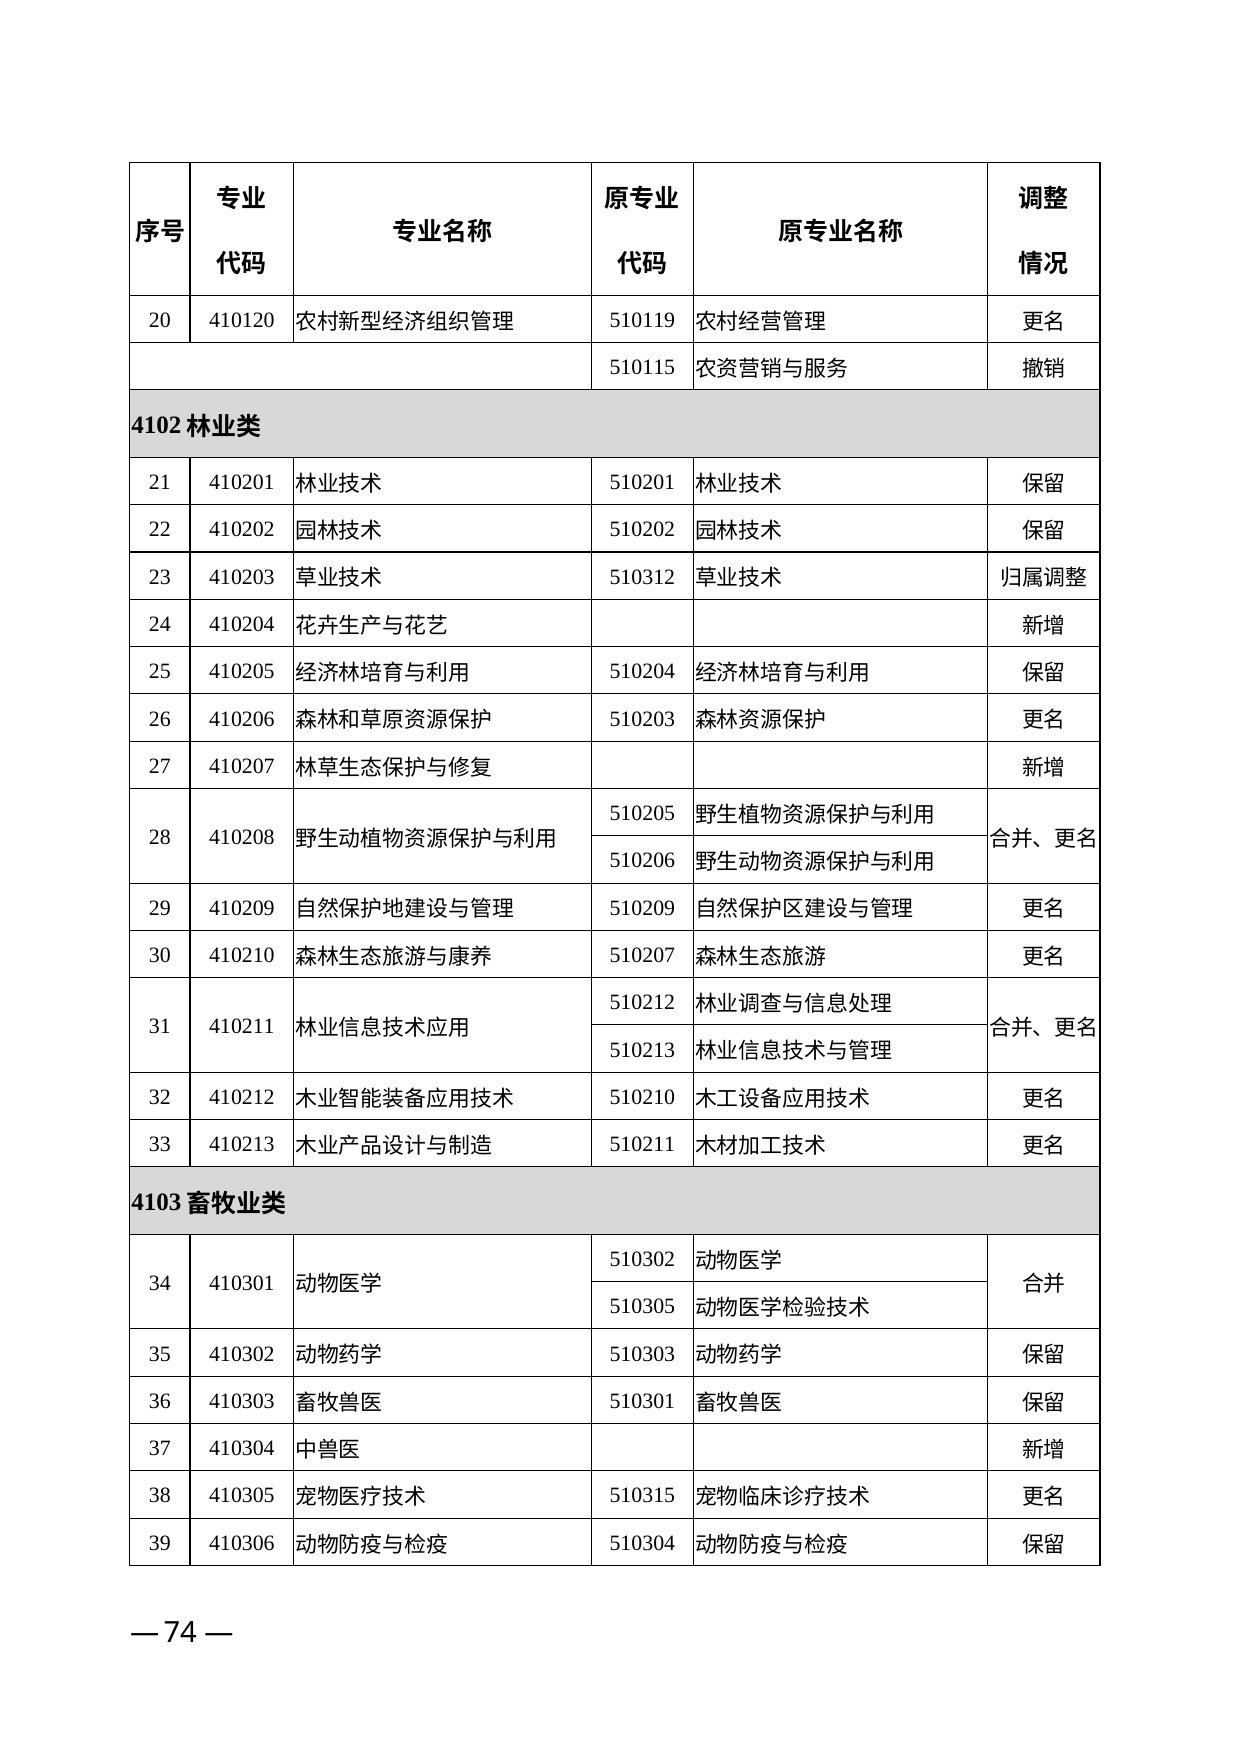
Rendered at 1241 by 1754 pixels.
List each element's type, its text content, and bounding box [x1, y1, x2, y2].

table_cell 保留 [988, 647, 1099, 693]
table_cell 畜牧兽医 [694, 1377, 987, 1423]
table_cell [694, 1424, 987, 1470]
table_cell 38 [130, 1471, 189, 1517]
table_cell 31 [130, 978, 189, 1072]
table_cell 林业信息技术应用 [294, 978, 591, 1072]
table_cell 新增 [988, 600, 1099, 646]
table_cell 410120 [191, 296, 293, 342]
table_cell 新增 [988, 1424, 1099, 1470]
table_cell 23 [130, 553, 189, 599]
table_cell 更名 [988, 884, 1099, 930]
table_cell 410213 [191, 1120, 293, 1166]
table_header 专业 代码 [191, 163, 293, 294]
table_cell 草业技术 [694, 553, 987, 599]
table_cell 中兽医 [294, 1424, 591, 1470]
table_cell 29 [130, 884, 189, 930]
table_cell 保留 [988, 458, 1099, 504]
table_cell 410209 [191, 884, 293, 930]
table_cell 畜牧兽医 [294, 1377, 591, 1423]
table_cell 410203 [191, 553, 293, 599]
table_cell 自然保护区建设与管理 [694, 884, 987, 930]
table_cell 动物防疫与检疫 [294, 1519, 591, 1565]
table_cell 野生动植物资源保护与利用 [294, 789, 591, 882]
table_cell 更名 [988, 1471, 1099, 1517]
table_cell 34 [130, 1235, 189, 1328]
table_cell 510205 [592, 789, 693, 835]
table_cell 25 [130, 647, 189, 693]
table_cell 410202 [191, 505, 293, 551]
table_cell 510211 [592, 1120, 693, 1166]
table_cell 510212 [592, 978, 693, 1024]
table_cell 20 [130, 296, 189, 342]
table_cell 保留 [988, 1519, 1099, 1565]
table_cell 草业技术 [294, 553, 591, 599]
table_cell 4102林业类 [130, 390, 1099, 457]
table_cell 农资营销与服务 [694, 343, 987, 389]
table_cell 36 [130, 1377, 189, 1423]
table_cell 21 [130, 458, 189, 504]
table_cell 510305 [592, 1282, 693, 1328]
table_cell 林业技术 [294, 458, 591, 504]
table_cell 510209 [592, 884, 693, 930]
table_cell 30 [130, 931, 189, 977]
table_header 原专业 代码 [592, 163, 693, 294]
table_cell 22 [130, 505, 189, 551]
table_cell 保留 [988, 505, 1099, 551]
table_cell 木业智能装备应用技术 [294, 1073, 591, 1119]
table_cell 经济林培育与利用 [294, 647, 591, 693]
table_cell 更名 [988, 1073, 1099, 1119]
table_cell 510119 [592, 296, 693, 342]
table_cell [130, 343, 591, 389]
table_cell 410304 [191, 1424, 293, 1470]
table_cell [592, 1424, 693, 1470]
table_cell 林草生态保护与修复 [294, 742, 591, 788]
table_cell 更名 [988, 931, 1099, 977]
table_cell 510210 [592, 1073, 693, 1119]
table_cell 33 [130, 1120, 189, 1166]
table_cell [694, 742, 987, 788]
table_cell 410205 [191, 647, 293, 693]
table_cell 归属调整 [988, 553, 1099, 599]
table_cell 39 [130, 1519, 189, 1565]
table_cell 木材加工技术 [694, 1120, 987, 1166]
table_cell 410306 [191, 1519, 293, 1565]
table_cell 410206 [191, 694, 293, 741]
table_cell 410210 [191, 931, 293, 977]
table_cell 510115 [592, 343, 693, 389]
table_cell 更名 [988, 1120, 1099, 1166]
table_cell 510213 [592, 1025, 693, 1072]
table_cell [592, 600, 693, 646]
table_cell 动物防疫与检疫 [694, 1519, 987, 1565]
table_cell 自然保护地建设与管理 [294, 884, 591, 930]
table_cell 野生动物资源保护与利用 [694, 836, 987, 882]
table_cell [694, 600, 987, 646]
table_cell 林业调查与信息处理 [694, 978, 987, 1024]
table_cell 动物医学检验技术 [694, 1282, 987, 1328]
table_cell 园林技术 [694, 505, 987, 551]
table_cell 动物医学 [294, 1235, 591, 1328]
table_cell 园林技术 [294, 505, 591, 551]
table_cell 510201 [592, 458, 693, 504]
table_cell 动物药学 [294, 1329, 591, 1376]
table_header 专业名称 [294, 163, 591, 294]
table_cell 510204 [592, 647, 693, 693]
table_cell 农村经营管理 [694, 296, 987, 342]
table_cell 新增 [988, 742, 1099, 788]
table_cell 宠物临床诊疗技术 [694, 1471, 987, 1517]
table_cell 24 [130, 600, 189, 646]
table_cell 37 [130, 1424, 189, 1470]
table_cell 510207 [592, 931, 693, 977]
table_cell 410201 [191, 458, 293, 504]
table_cell 合并、更名 [988, 789, 1099, 882]
table_cell 森林生态旅游与康养 [294, 931, 591, 977]
table_cell 410302 [191, 1329, 293, 1376]
table_cell 410211 [191, 978, 293, 1072]
table_cell 野生植物资源保护与利用 [694, 789, 987, 835]
table_cell 动物药学 [694, 1329, 987, 1376]
table_cell 410204 [191, 600, 293, 646]
table_cell 更名 [988, 296, 1099, 342]
table_cell 森林资源保护 [694, 694, 987, 741]
table_cell 32 [130, 1073, 189, 1119]
table_cell 510312 [592, 553, 693, 599]
table_cell 27 [130, 742, 189, 788]
table_header 序号 [130, 163, 189, 294]
table_cell 35 [130, 1329, 189, 1376]
table_header 原专业名称 [694, 163, 987, 294]
table_header 调整 情况 [988, 163, 1099, 294]
table_cell 510315 [592, 1471, 693, 1517]
table_cell [592, 742, 693, 788]
table_cell 农村新型经济组织管理 [294, 296, 591, 342]
table_cell 410305 [191, 1471, 293, 1517]
table_cell 510304 [592, 1519, 693, 1565]
table_cell 410212 [191, 1073, 293, 1119]
table_cell 花卉生产与花艺 [294, 600, 591, 646]
table_cell 510206 [592, 836, 693, 882]
table_cell 合并 [988, 1235, 1099, 1328]
table_cell 木业产品设计与制造 [294, 1120, 591, 1166]
table_cell 410208 [191, 789, 293, 882]
table_cell 林业信息技术与管理 [694, 1025, 987, 1072]
table_cell 林业技术 [694, 458, 987, 504]
table_cell 森林生态旅游 [694, 931, 987, 977]
table_cell 经济林培育与利用 [694, 647, 987, 693]
table_cell 木工设备应用技术 [694, 1073, 987, 1119]
table_cell 保留 [988, 1377, 1099, 1423]
table_cell 410207 [191, 742, 293, 788]
table_cell 保留 [988, 1329, 1099, 1376]
table_cell 宠物医疗技术 [294, 1471, 591, 1517]
table_cell 510302 [592, 1235, 693, 1281]
table_cell 撤销 [988, 343, 1099, 389]
table_cell 26 [130, 694, 189, 741]
table_cell 510303 [592, 1329, 693, 1376]
table_cell 合并、更名 [988, 978, 1099, 1072]
table_cell 森林和草原资源保护 [294, 694, 591, 741]
table_cell 更名 [988, 694, 1099, 741]
table_cell 510202 [592, 505, 693, 551]
table_cell 410303 [191, 1377, 293, 1423]
table_cell 410301 [191, 1235, 293, 1328]
table_cell 510203 [592, 694, 693, 741]
table_cell 4103畜牧业类 [130, 1167, 1099, 1234]
table_cell 动物医学 [694, 1235, 987, 1281]
table_cell 510301 [592, 1377, 693, 1423]
table_cell 28 [130, 789, 189, 882]
